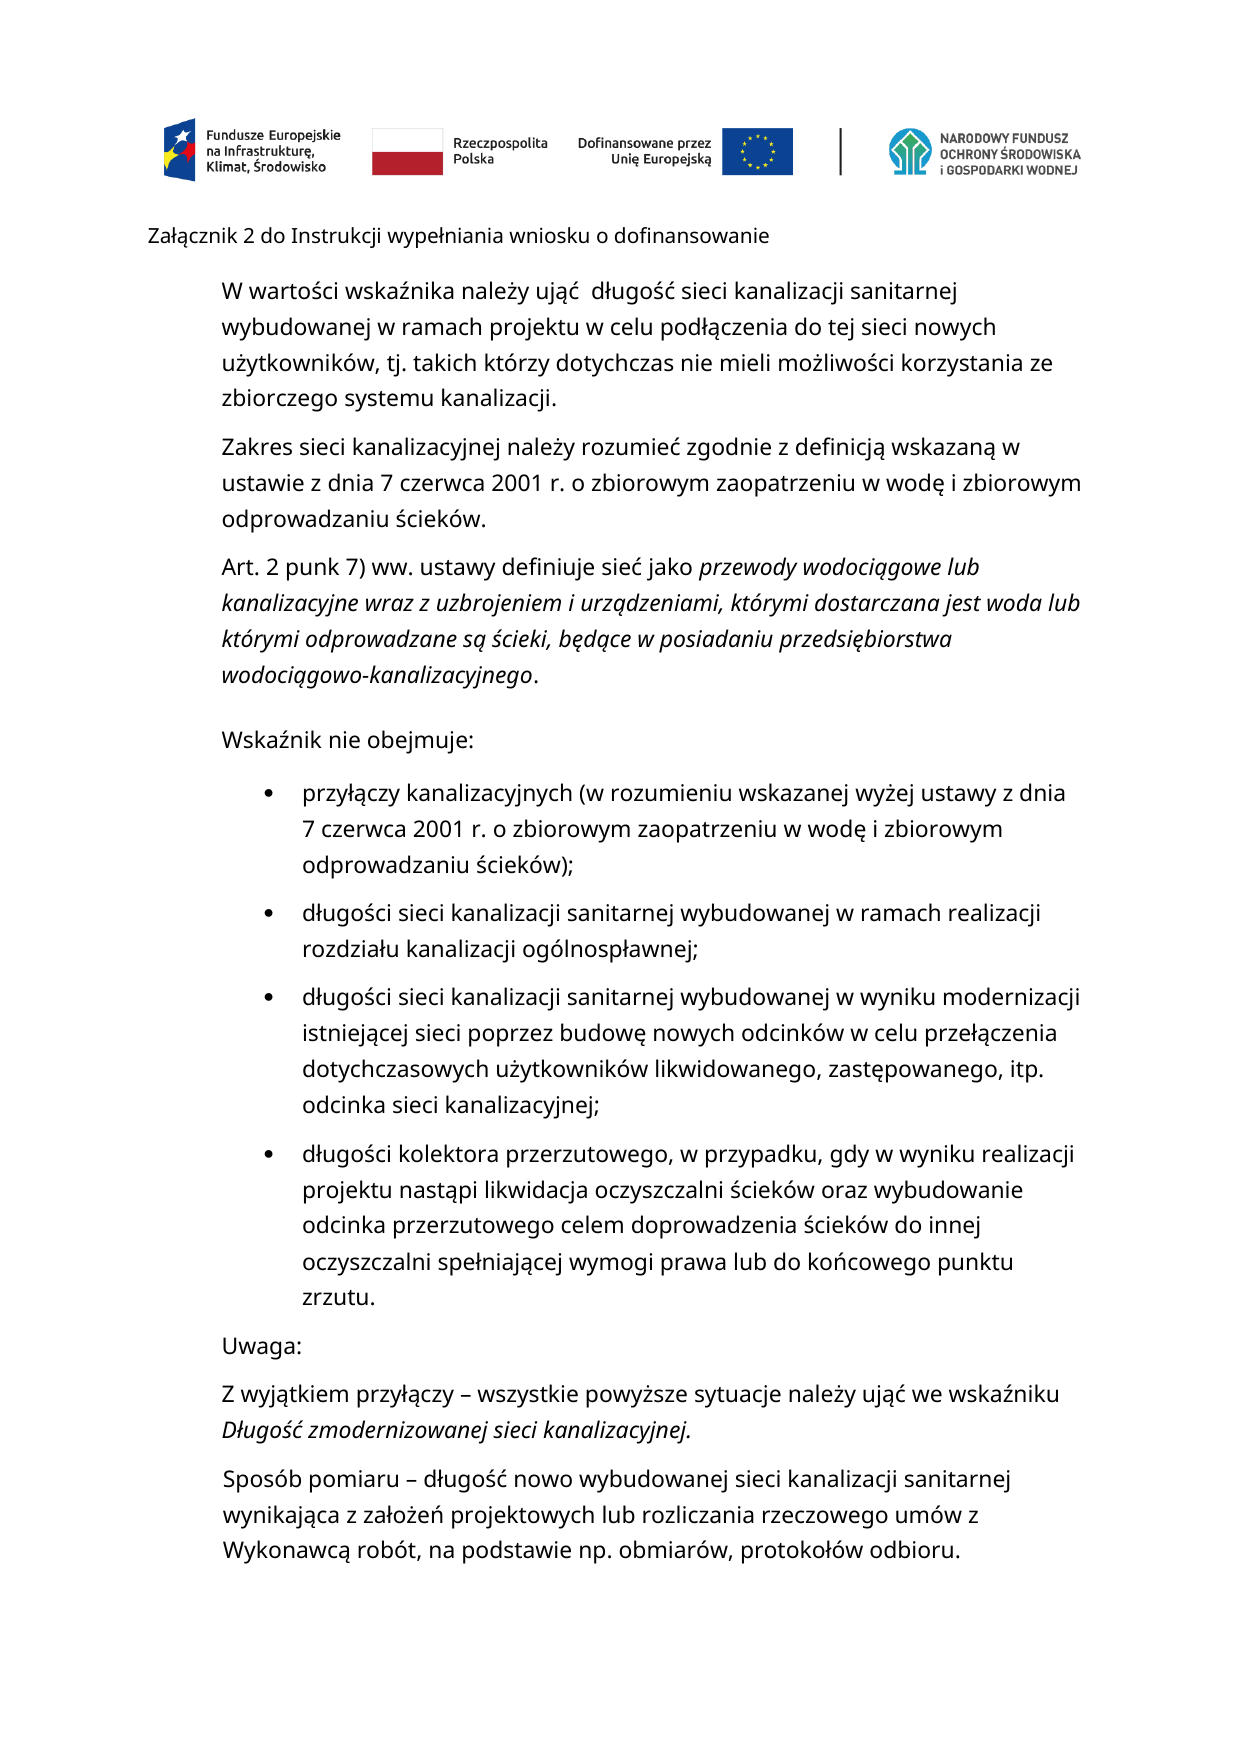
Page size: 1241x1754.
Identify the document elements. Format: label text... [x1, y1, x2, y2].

text W wartości wskaźnika należy ująć długość sieci kanalizacji sanitarnej wybudowanej w ramach projektu w celu podłączenia do tej sieci nowych użytkowników, tj. takich którzy dotychczas nie mieli możliwości korzystania ze zbiorczego systemu kanalizacji. [221, 274, 1093, 414]
text Zakres sieci kanalizacyjnej należy rozumieć zgodnie z definicją wskazaną w ustawie z dnia 7 czerwca 2001 r. o zbiorowym zaopatrzeniu w wodę i zbiorowym odprowadzaniu ścieków. [221, 431, 1093, 534]
text Uwaga: [221, 1330, 1093, 1361]
picture [147, 102, 1093, 197]
text Z wyjątkiem przyłączy – wszystkie powyższe sytuacje należy ująć we wskaźniku Długość zmodernizowanej sieci kanalizacyjnej. [221, 1378, 1093, 1445]
list przyłączy kanalizacyjnych (w rozumieniu wskazanej wyżej ustawy z dnia 7 czerwca 2001 r. o zbiorowym zaopatrzeniu w wodę i zbiorowym odprowadzaniu ścieków); [264, 777, 1093, 880]
text Art. 2 punk 7) ww. ustawy definiuje sieć jako przewody wodociągowe lub kanalizacyjne wraz z uzbrojeniem i urządzeniami, którymi dostarczana jest woda lub którymi odprowadzane są ścieki, będące w posiadaniu przedsiębiorstwa wodociągowo-kanalizacyjnego. [221, 551, 1093, 690]
list długości sieci kanalizacji sanitarnej wybudowanej w wyniku modernizacji istniejącej sieci poprzez budowę nowych odcinków w celu przełączenia dotychczasowych użytkowników likwidowanego, zastępowanego, itp. odcinka sieci kanalizacyjnej; [264, 981, 1093, 1120]
text Wskaźnik nie obejmuje: [221, 724, 1093, 755]
list długości sieci kanalizacji sanitarnej wybudowanej w ramach realizacji rozdziału kanalizacji ogólnospławnej; [264, 897, 1093, 964]
list Sposób pomiaru – długość nowo wybudowanej sieci kanalizacji sanitarnej wynikająca z założeń projektowych lub rozliczania rzeczowego umów z Wykonawcą robót, na podstawie np. obmiarów, protokołów odbioru. [223, 1463, 1093, 1566]
list długości kolektora przerzutowego, w przypadku, gdy w wyniku realizacji projektu nastąpi likwidacja oczyszczalni ścieków oraz wybudowanie odcinka przerzutowego celem doprowadzenia ścieków do innej oczyszczalni spełniającej wymogi prawa lub do końcowego punktu zrzutu. [264, 1138, 1093, 1313]
